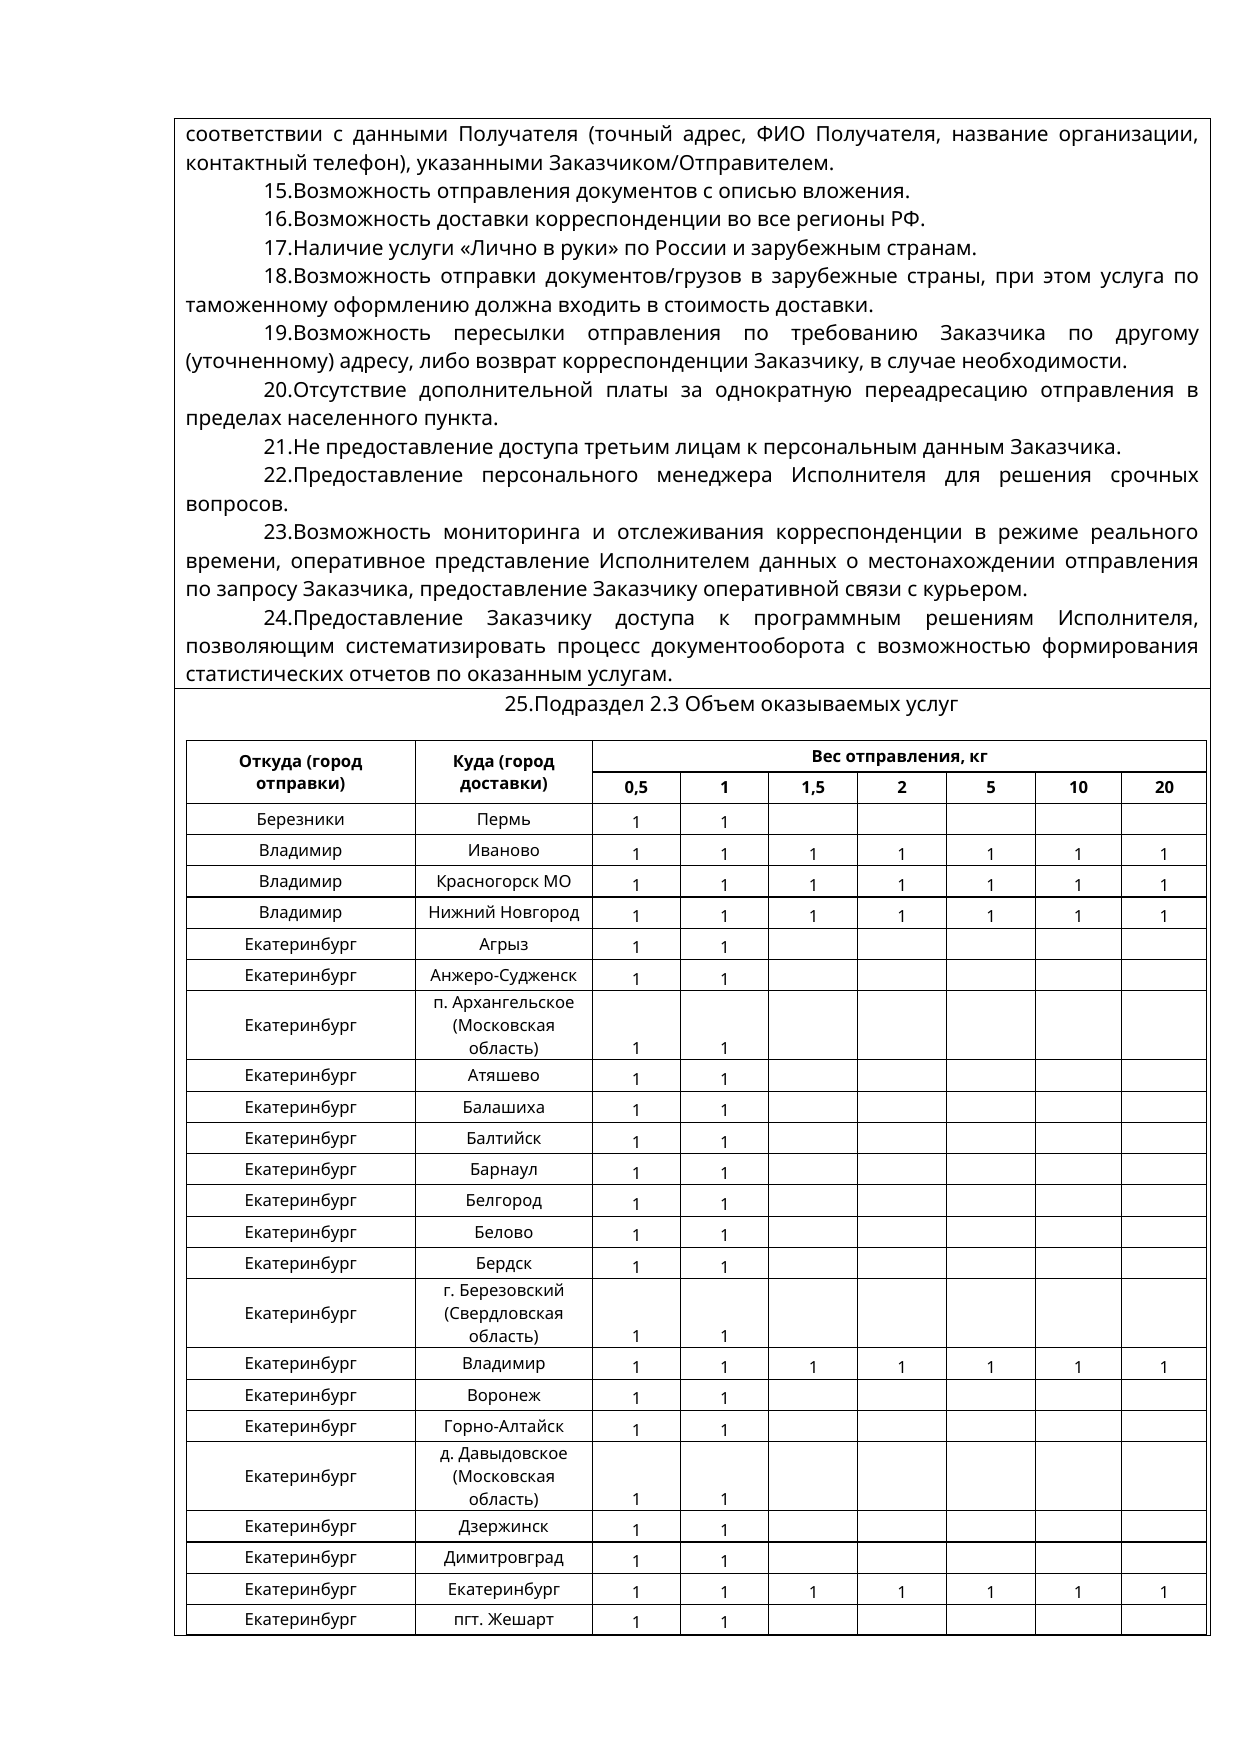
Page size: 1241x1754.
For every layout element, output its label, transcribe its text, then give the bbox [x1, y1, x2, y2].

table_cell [175, 119, 1210, 688]
table_cell Подраздел 2.3 Объем оказываемых услуг [175, 689, 1210, 1635]
